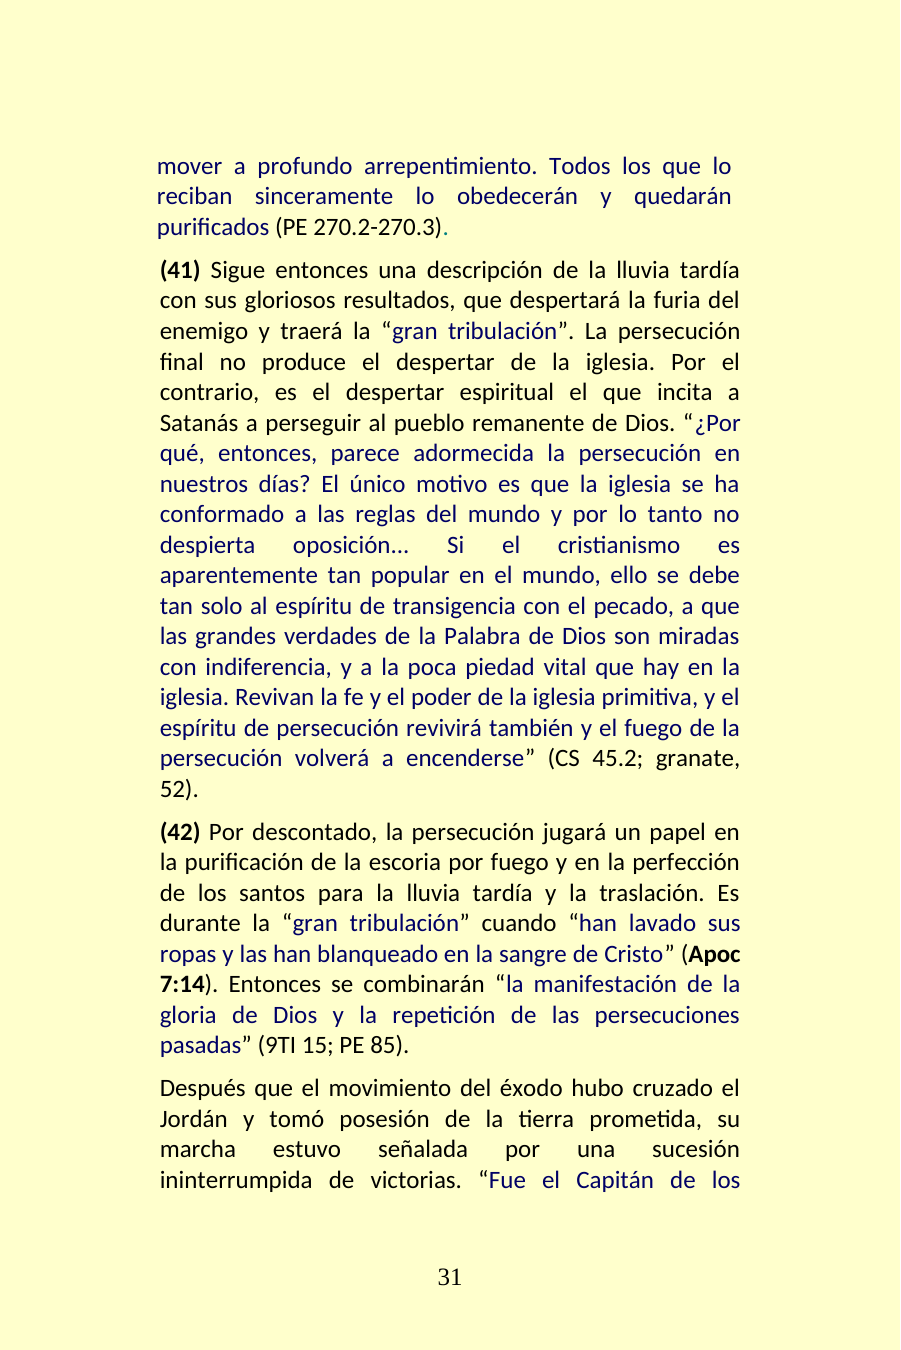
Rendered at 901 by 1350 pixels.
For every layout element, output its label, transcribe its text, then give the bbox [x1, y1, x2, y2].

text (42) Por descontado, la persecución jugará un papel en la purificación de la escoria por fuego y en la perfección de los santos para la lluvia tardía y la traslación. Es durante la “gran tribulación” cuando “han lavado sus ropas y las han blanqueado en la sangre de Cristo” (Apoc 7:14). Entonces se combinarán “la manifestación de la gloria de Dios y la repetición de las persecuciones pasadas” (9TI 15; PE 85). [159, 816, 741, 1060]
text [157, 150, 732, 242]
text (41) Sigue entonces una descripción de la lluvia tardía con sus gloriosos resultados, que despertará la furia del enemigo y traerá la “gran tribulación”. La persecución final no produce el despertar de la iglesia. Por el contrario, es el despertar espiritual el que incita a Satanás a perseguir al pueblo remanente de Dios. “¿Por qué, entonces, parece adormecida la persecución en nuestros días? El único motivo es que la iglesia se ha conformado a las reglas del mundo y por lo tanto no despierta oposición... Si el cristianismo es aparentemente tan popular en el mundo, ello se debe tan solo al espíritu de transigencia con el pecado, a que las grandes verdades de la Palabra de Dios son miradas con indiferencia, y a la poca piedad vital que hay en la iglesia. Revivan la fe y el poder de la iglesia primitiva, y el espíritu de persecución revivirá también y el fuego de la persecución volverá a encenderse” (CS 45.2; granate, 52). [159, 254, 741, 803]
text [159, 1073, 741, 1195]
